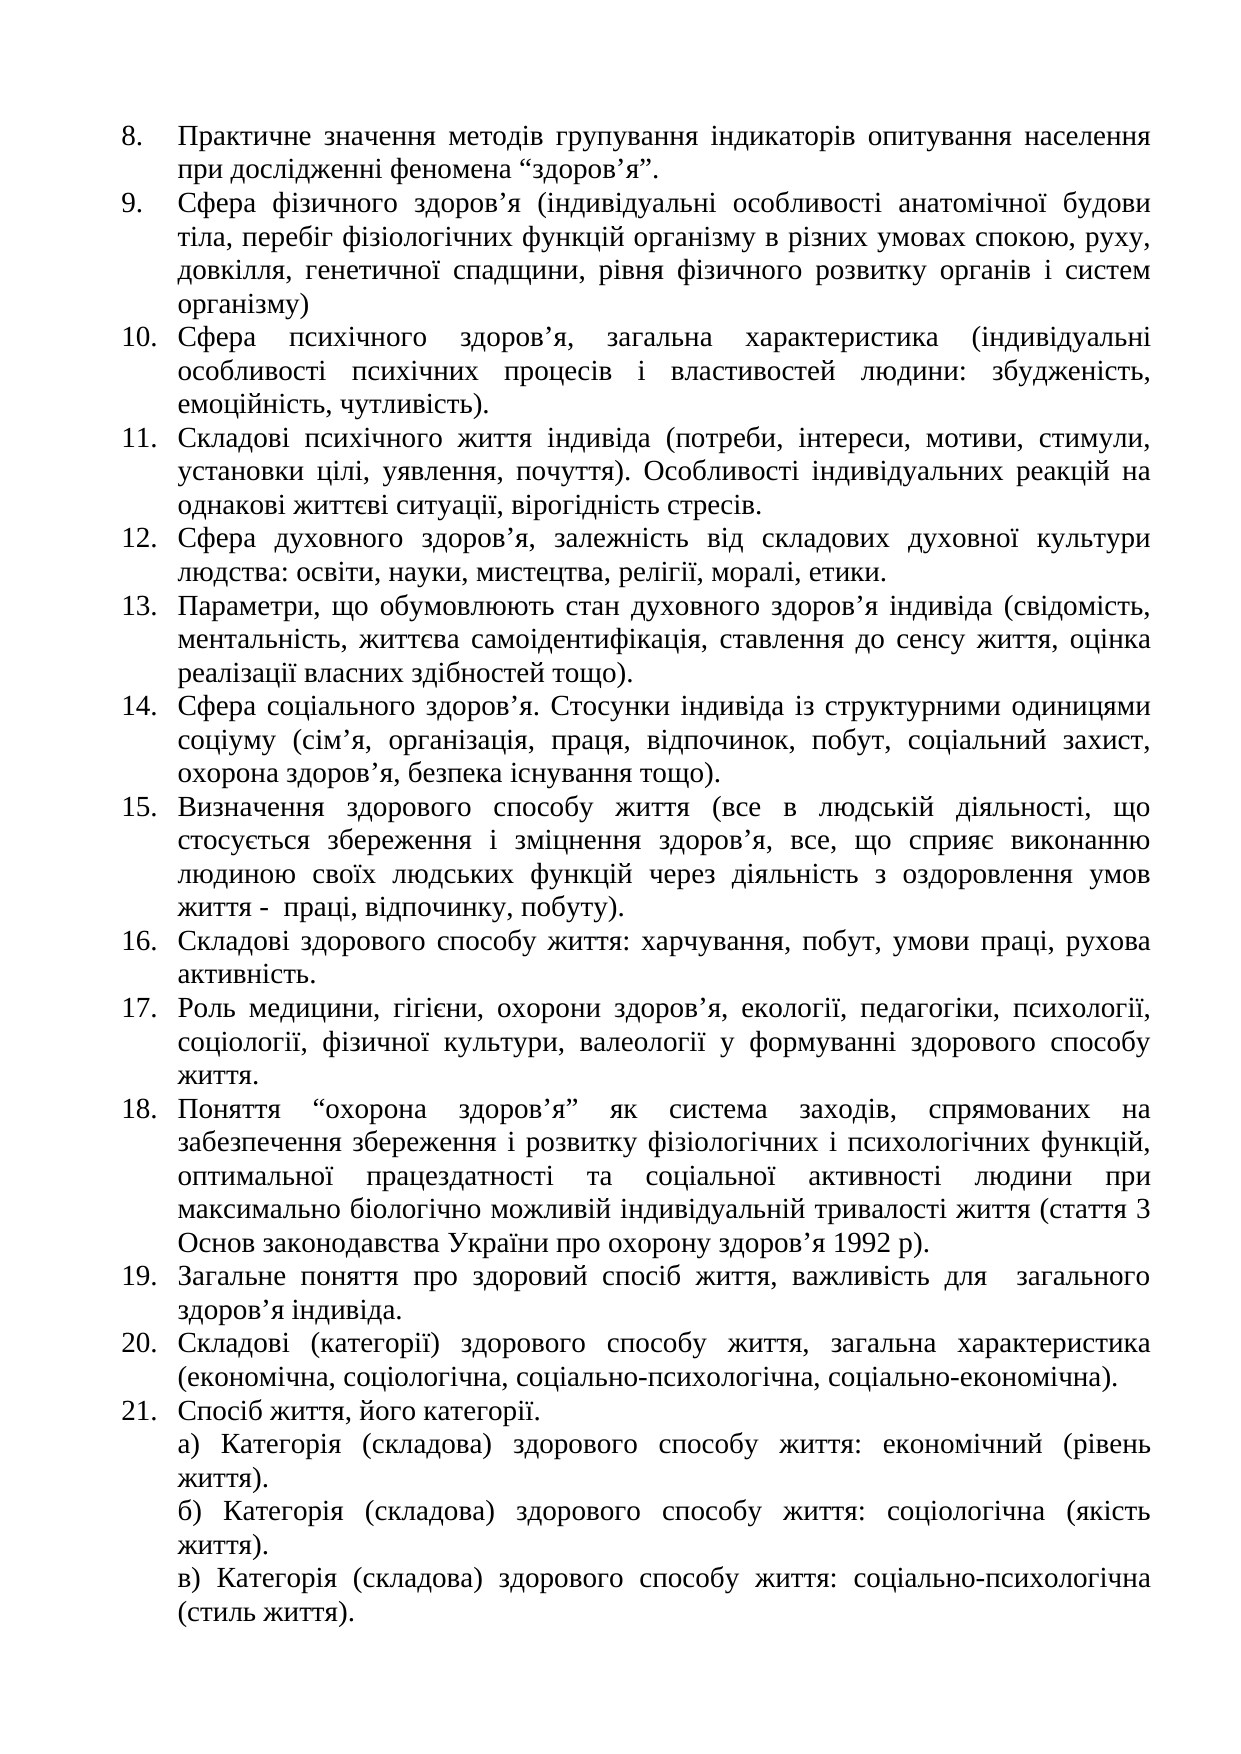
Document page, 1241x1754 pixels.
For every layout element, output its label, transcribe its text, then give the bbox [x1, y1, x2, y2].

list Складові здорового способу життя: харчування, побут, умови праці, рухова активність. [121, 923, 1152, 990]
list Складові (категорії) здорового способу життя, загальна характеристика (економічна, соціологічна, соціально-психологічна, соціально-економічна). [121, 1326, 1152, 1393]
list Параметри, що обумовлюють стан духовного здоров’я індивіда (свідомість, ментальність, життєва самоідентифікація, ставлення до сенсу життя, оцінка реалізації власних здібностей тощо). [121, 588, 1152, 688]
list Сфера духовного здоров’я, залежність від складових духовної культури людства: освіти, науки, мистецтва, релігії, моралі, етики. [121, 521, 1152, 588]
list Сфера соціального здоров’я. Стосунки індивіда із структурними одиницями соціуму (сім’я, організація, праця, відпочинок, побут, соціальний захист, охорона здоров’я, безпека існування тощо). [121, 688, 1152, 789]
list Сфера психічного здоров’я, загальна характеристика (індивідуальні особливості психічних процесів і властивостей людини: збудженість, емоційність, чутливість). [121, 319, 1152, 420]
text б) Категорія (складова) здорового способу життя: соціологічна (якість життя). [177, 1493, 1152, 1560]
text в) Категорія (складова) здорового способу життя: соціально-психологічна (стиль життя). [177, 1560, 1152, 1627]
list Складові психічного життя індивіда (потреби, інтереси, мотиви, стимули, установки цілі, уявлення, почуття). Особливості індивідуальних реакцій на однакові життєві ситуації, вірогідність стресів. [121, 420, 1152, 521]
list Сфера фізичного здоров’я (індивідуальні особливості анатомічної будови тіла, перебіг фізіологічних функцій організму в різних умовах спокою, руху, довкілля, генетичної спадщини, рівня фізичного розвитку органів і систем організму) [121, 185, 1152, 319]
list Спосіб життя, його категорії. [121, 1393, 1152, 1426]
list Роль медицини, гігієни, охорони здоров’я, екології, педагогіки, психології, соціології, фізичної культури, валеології у формуванні здорового способу життя. [121, 990, 1152, 1091]
list Визначення здорового способу життя (все в людській діяльності, що стосується збереження і зміцнення здоров’я, все, що сприяє виконанню людиною своїх людських функцій через діяльність з оздоровлення умов життя - праці, відпочинку, побуту). [121, 789, 1152, 923]
text а) Категорія (складова) здорового способу життя: економічний (рівень життя). [177, 1426, 1152, 1493]
list Практичне значення методів групування індикаторів опитування населення при дослідженні феномена “здоров’я”. [121, 118, 1152, 185]
list Поняття “охорона здоров’я” як система заходів, спрямованих на забезпечення збереження і розвитку фізіологічних і психологічних функцій, оптимальної працездатності та соціальної активності людини при максимально біологічно можливій індивідуальній тривалості життя (стаття 3 Основ законодавства України про охорону здоров’я 1992 р). [121, 1091, 1152, 1258]
list Загальне поняття про здоровий спосіб життя, важливість для загального здоров’я індивіда. [121, 1258, 1152, 1326]
